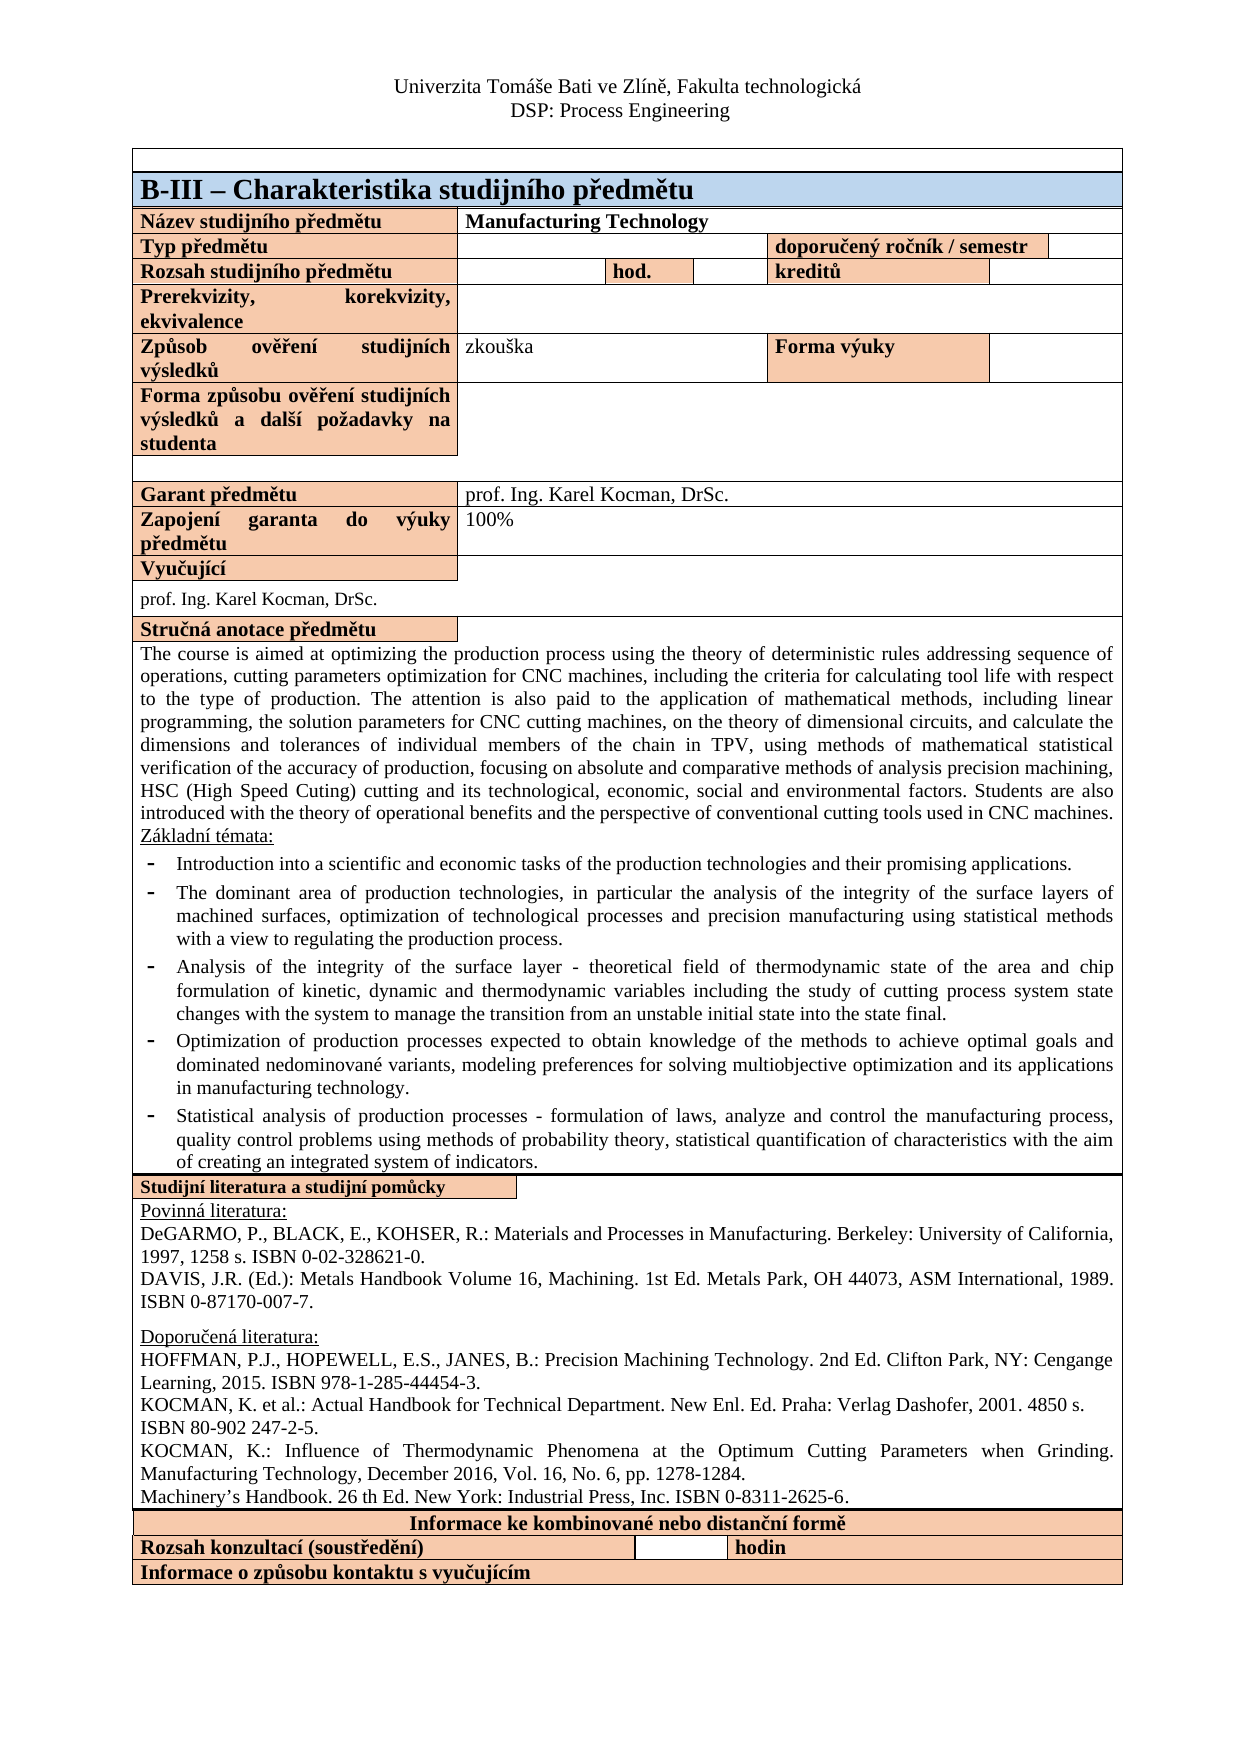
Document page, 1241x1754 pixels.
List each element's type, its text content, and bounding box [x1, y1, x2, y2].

table_cell doporučený ročník / semestr [768, 234, 1048, 258]
table_cell Vyučující [133, 556, 457, 580]
table_cell [458, 556, 1122, 580]
table_cell The course is aimed at optimizing the production process using the theory of deterministic rules addressing sequence of operations, cutting parameters optimization for CNC machines, including the criteria for calculating tool life with respect to the type of production. The attention is also paid to the application of mathematical methods, including linear programming, the solution parameters for CNC cutting machines, on the theory of dimensional circuits, and calculate the dimensions and tolerances of individual members of the chain in TPV, using methods of mathematical statistical verification of the accuracy of production, focusing on absolute and comparative methods of analysis precision machining, HSC (High Speed Cuting) cutting and its technological, economic, social and environmental factors. Students are also introduced with the theory of operational benefits and the perspective of conventional cutting tools used in CNC machines. Základní témata: Introduction into a scientific and economic tasks of the production technologies and their promising applications. The dominant area of production technologies, in particular the analysis of the integrity of the surface layers of machined surfaces, optimization of technological processes and precision manufacturing using statistical methods with a view to regulating the production process. Analysis of the integrity of the surface layer - theoretical field of thermodynamic state of the area and chip formulation of kinetic, dynamic and thermodynamic variables including the study of cutting process system state changes with the system to manage the transition from an unstable initial state into the state final. Optimization of production processes expected to obtain knowledge of the methods to achieve optimal goals and dominated nedominované variants, modeling preferences for solving multiobjective optimization and its applications in manufacturing technology. Statistical analysis of production processes - formulation of laws, analyze and control the manufacturing process, quality control problems using methods of probability theory, statistical quantification of characteristics with the aim of creating an integrated system of indicators. [133, 641, 1122, 1173]
table_cell [517, 1176, 1122, 1198]
table_cell prof. Ing. Karel Kocman, DrSc. [133, 580, 1122, 616]
table_cell Typ předmětu [133, 234, 457, 258]
table_cell [133, 455, 1122, 481]
table_cell [636, 1536, 727, 1559]
table_cell [458, 285, 1122, 333]
table_cell kreditů [768, 259, 989, 283]
table_cell B-III – Charakteristika studijního předmětu [133, 173, 1122, 206]
table_cell Manufacturing Technology [458, 209, 1122, 233]
table_cell Rozsah konzultací (soustředění) [133, 1536, 634, 1559]
table_cell prof. Ing. Karel Kocman, DrSc. [458, 482, 1122, 506]
table_cell Zapojení garanta do výuky předmětu [133, 507, 457, 555]
table_cell Stručná anotace předmětu [133, 617, 457, 641]
table_cell Způsob ověření studijních výsledků [133, 334, 457, 382]
table_cell Forma způsobu ověření studijních výsledků a další požadavky na studenta [133, 383, 457, 455]
table_cell Povinná literatura: DeGARMO, P., BLACK, E., KOHSER, R.: Materials and Processes in Manufacturing. Berkeley: University of California, 1997, 1258 s. ISBN 0-02-328621-0. Davis, J.R. (Ed.): Metals Handbook Volume 16, Machining. 1st Ed. Metals Park, OH 44073, ASM International, 1989. ISBN 0-87170-007-7. Doporučená literatura: HOFFMAN, P.J., HOPEWELL, E.S., JANES, B.: Precision Machining Technology. 2nd Ed. Clifton Park, NY: Cengange Learning, 2015. ISBN 978-1-285-44454-3. KOCMAN, K. et al.: Actual Handbook for Technical Department. New Enl. Ed. Praha: Verlag Dashofer, 2001. 4850 s. ISBN 80-902 247-2-5. KOCMAN, K.: Influence of Thermodynamic Phenomena at the Optimum Cutting Parameters when Grinding. Manufacturing Technology, December 2016, Vol. 16, No. 6, pp. 1278-1284. Machinery’s Handbook. 26 th Ed. New York: Industrial Press, Inc. ISBN 0-8311-2625-6. [133, 1198, 1122, 1507]
table_cell [990, 259, 1122, 283]
table_cell [133, 149, 1122, 171]
table_cell [458, 259, 605, 283]
table_cell Informace ke kombinované nebo distanční formě [134, 1511, 1122, 1535]
table_cell Rozsah studijního předmětu [133, 259, 457, 283]
table_cell hod. [606, 259, 693, 283]
table_cell Forma výuky [768, 334, 989, 382]
table_cell [1049, 234, 1122, 258]
table_cell Název studijního předmětu [133, 209, 457, 233]
table_cell [458, 234, 767, 258]
table_cell 100% [458, 507, 1122, 555]
table_cell Prerekvizity, korekvizity, ekvivalence [133, 285, 457, 333]
table_cell [458, 383, 1122, 455]
table_cell hodin [728, 1536, 1122, 1559]
table_cell [694, 259, 767, 283]
table_cell [990, 334, 1122, 382]
table_cell Garant předmětu [133, 482, 457, 506]
table_cell [458, 617, 1122, 641]
table_cell Studijní literatura a studijní pomůcky [133, 1176, 516, 1198]
table_cell zkouška [458, 334, 767, 382]
table_cell Informace o způsobu kontaktu s vyučujícím [133, 1560, 1122, 1584]
